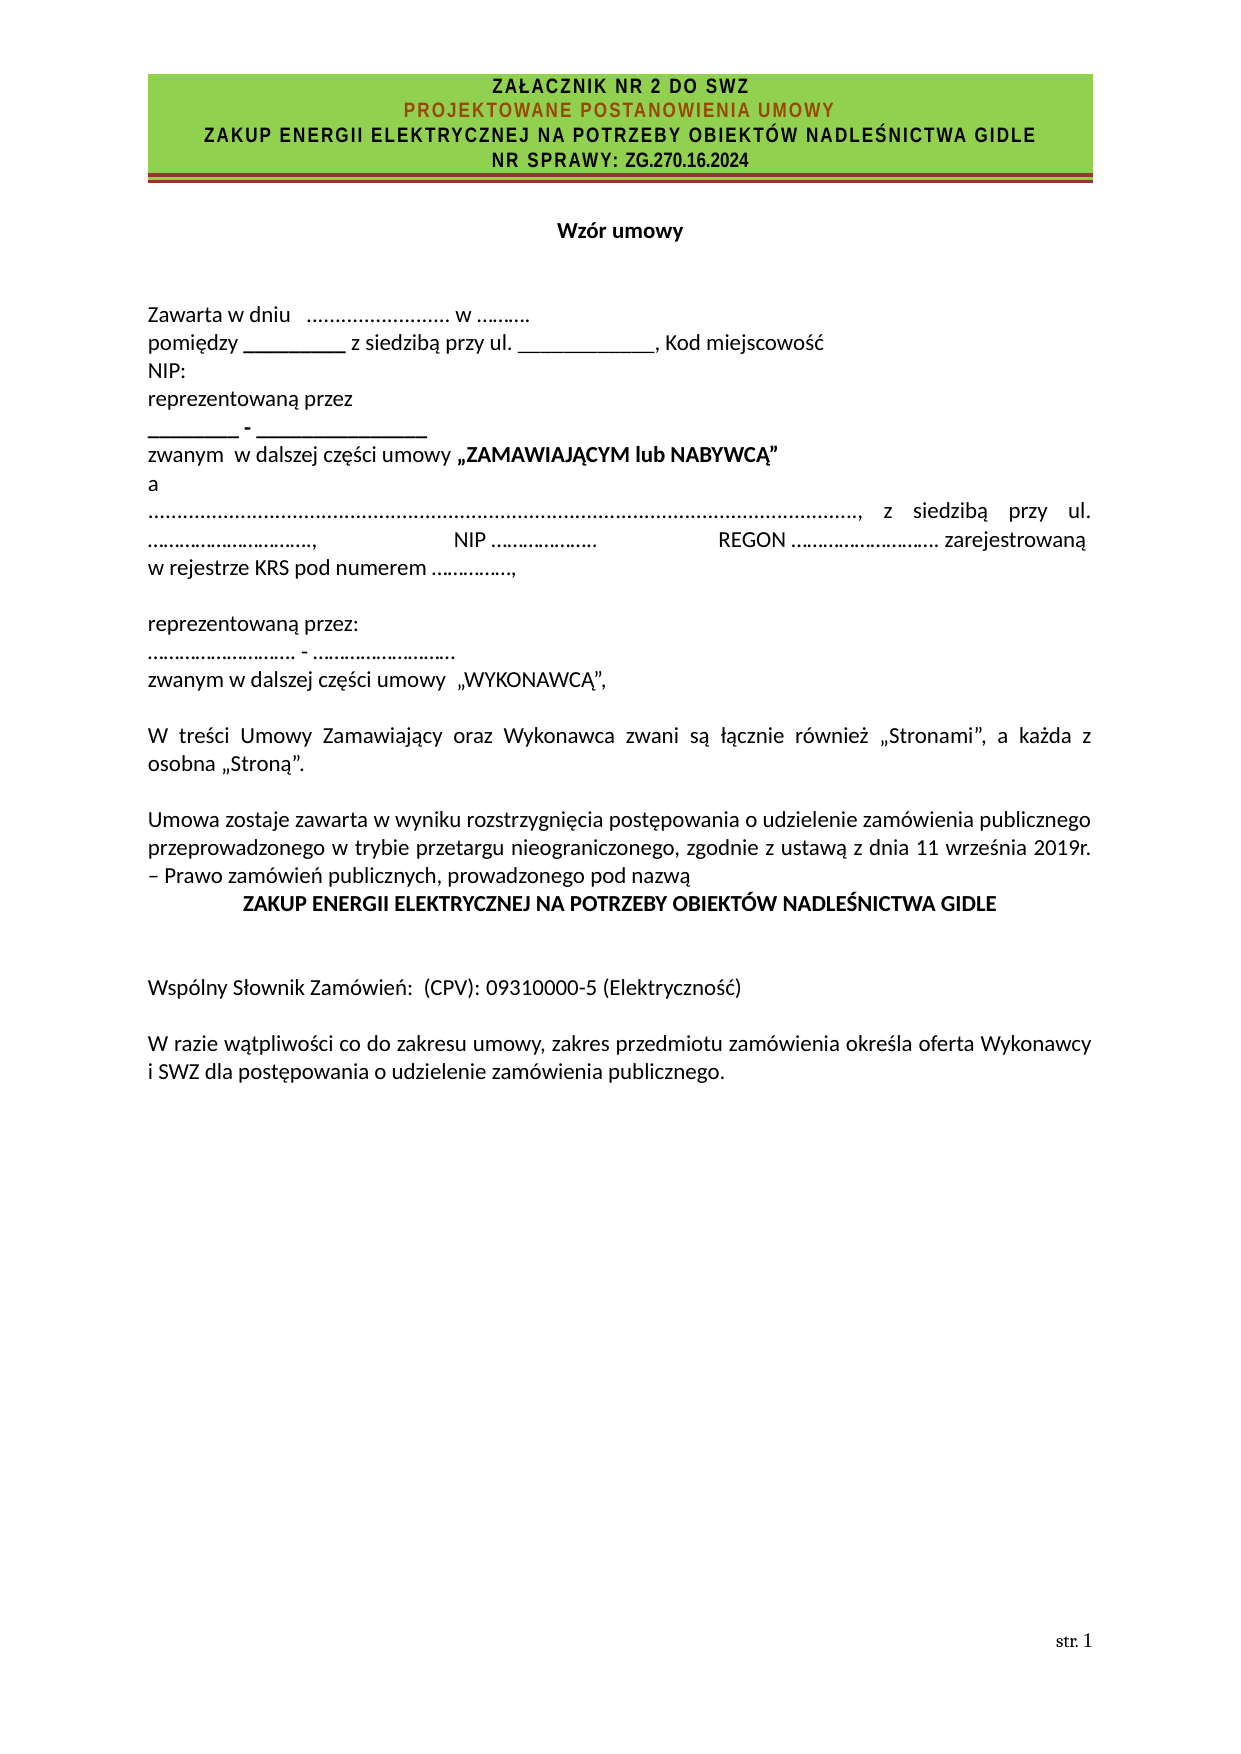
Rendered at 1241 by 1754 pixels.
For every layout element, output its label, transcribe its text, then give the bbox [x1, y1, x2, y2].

text Wspólny Słownik Zamówień: (CPV): 09310000-5 (Elektryczność) [148, 973, 1093, 1001]
text ………………………. - ……………………… [148, 637, 1093, 665]
text pomiędzy _________ z siedzibą przy ul. ____________, Kod miejscowość [148, 328, 1093, 357]
text NIP: [148, 357, 1093, 384]
text a [148, 469, 1093, 497]
text W treści Umowy Zamawiający oraz Wykonawca zwani są łącznie również „Stronami”, a każda z osobna „Stroną”. [148, 721, 1093, 777]
text reprezentowaną przez: [148, 609, 1093, 637]
text W razie wątpliwości co do zakresu umowy, zakres przedmiotu zamówienia określa oferta Wykonawcy i SWZ dla postępowania o udzielenie zamówienia publicznego. [148, 1029, 1093, 1085]
text ZAKUP ENERGII ELEKTRYCZNEJ NA POTRZEBY OBIEKTÓW NADLEŚNICTWA GIDLE [148, 889, 1093, 917]
text reprezentowaną przez [148, 384, 1093, 413]
text ________ - _______________ [148, 413, 1093, 441]
text ..........................................................................................................................., z siedzibą przy ul. …………………………., NIP ……………….. REGON ………………………. zarejestrowaną w rejestrze KRS pod numerem ……………, [148, 497, 1093, 581]
text Umowa zostaje zawarta w wyniku rozstrzygnięcia postępowania o udzielenie zamówienia publicznego przeprowadzonego w trybie przetargu nieograniczonego, zgodnie z ustawą z dnia 11 września 2019r. – Prawo zamówień publicznych, prowadzonego pod nazwą [148, 805, 1093, 889]
text zwanym w dalszej części umowy „ZAMAWIAJĄCYM lub NABYWCĄ” [148, 441, 1093, 469]
text zwanym w dalszej części umowy „WYKONAWCĄ”, [148, 665, 1093, 693]
text Wzór umowy [148, 216, 1093, 244]
text Zawarta w dniu ......................... w ………. [148, 301, 1093, 328]
